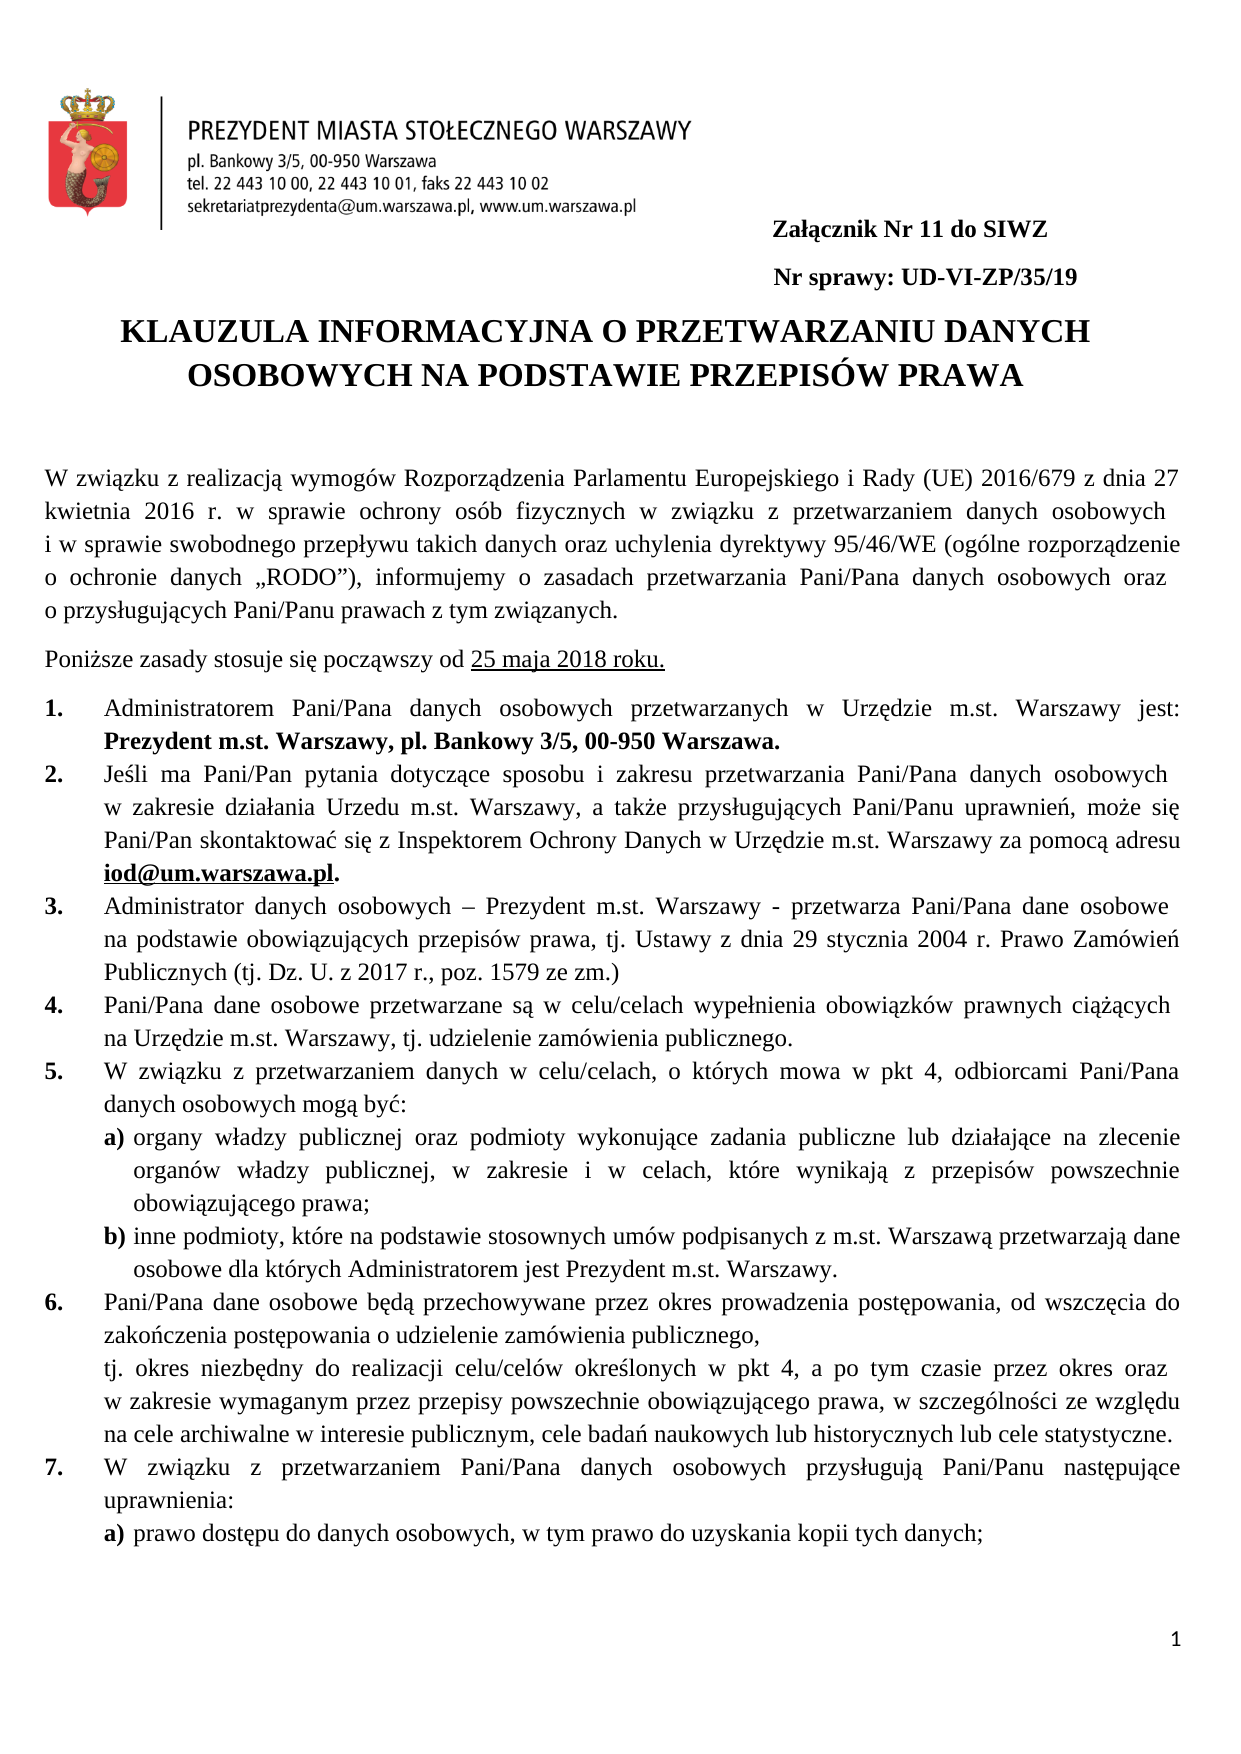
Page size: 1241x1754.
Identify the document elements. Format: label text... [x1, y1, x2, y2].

list inne podmioty, które na podstawie stosownych umów podpisanych z m.st. Warszawą przetwarzają dane osobowe dla których Administratorem jest Prezydent m.st. Warszawy. [103, 1221, 1181, 1283]
list organy władzy publicznej oraz podmioty wykonujące zadania publiczne lub działające na zlecenie organów władzy publicznej, w zakresie i w celach, które wynikają z przepisów powszechnie obowiązującego prawa; [103, 1122, 1181, 1217]
list Administratorem Pani/Pana danych osobowych przetwarzanych w Urzędzie m.st. Warszawy jest: Prezydent m.st. Warszawy, pl. Bankowy 3/5, 00-950 Warszawa. [44, 693, 1181, 754]
picture [48, 88, 703, 237]
list Jeśli ma Pani/Pan pytania dotyczące sposobu i zakresu przetwarzania Pani/Pana danych osobowych w zakresie działania Urzedu m.st. Warszawy, a także przysługujących Pani/Panu uprawnień, może się Pani/Pan skontaktować się z Inspektorem Ochrony Danych w Urzędzie m.st. Warszawy za pomocą adresu iod@um.warszawa.pl. [44, 759, 1181, 887]
text KLAUZULA INFORMACYJNA O PRZETWARZANIU DANYCH OSOBOWYCH NA PODSTAWIE PRZEPISÓW PRAWA [29, 311, 1181, 393]
list W związku z przetwarzaniem danych w celu/celach, o których mowa w pkt 4, odbiorcami Pani/Pana danych osobowych mogą być: [44, 1056, 1181, 1118]
text Poniższe zasady stosuje się począwszy od 25 maja 2018 roku. [44, 644, 1181, 673]
list Pani/Pana dane osobowe przetwarzane są w celu/celach wypełnienia obowiązków prawnych ciążących na Urzędzie m.st. Warszawy, tj. udzielenie zamówienia publicznego. [44, 990, 1181, 1052]
list W związku z przetwarzaniem Pani/Pana danych osobowych przysługują Pani/Panu następujące uprawnienia: [44, 1452, 1181, 1514]
text a) prawo dostępu do danych osobowych, w tym prawo do uzyskania kopii tych danych; [103, 1518, 1181, 1547]
list Pani/Pana dane osobowe będą przechowywane przez okres prowadzenia postępowania, od wszczęcia do zakończenia postępowania o udzielenie zamówienia publicznego, [44, 1287, 1181, 1349]
list Administrator danych osobowych – Prezydent m.st. Warszawy - przetwarza Pani/Pana dane osobowe na podstawie obowiązujących przepisów prawa, tj. Ustawy z dnia 29 stycznia 2004 r. Prawo Zamówień Publicznych (tj. Dz. U. z 2017 r., poz. 1579 ze zm.) [44, 891, 1181, 986]
list tj. okres niezbędny do realizacji celu/celów określonych w pkt 4, a po tym czasie przez okres oraz w zakresie wymaganym przez przepisy powszechnie obowiązującego prawa, w szczególności ze względu na cele archiwalne w interesie publicznym, cele badań naukowych lub historycznych lub cele statystyczne. [103, 1353, 1181, 1448]
text Nr sprawy: UD-VI-ZP/35/19 [29, 262, 1181, 291]
text W związku z realizacją wymogów Rozporządzenia Parlamentu Europejskiego i Rady (UE) 2016/679 z dnia 27 kwietnia 2016 r. w sprawie ochrony osób fizycznych w związku z przetwarzaniem danych osobowych i w sprawie swobodnego przepływu takich danych oraz uchylenia dyrektywy 95/46/WE (ogólne rozporządzenie o ochronie danych „RODO”), informujemy o zasadach przetwarzania Pani/Pana danych osobowych oraz o przysługujących Pani/Panu prawach z tym związanych. [44, 463, 1181, 624]
